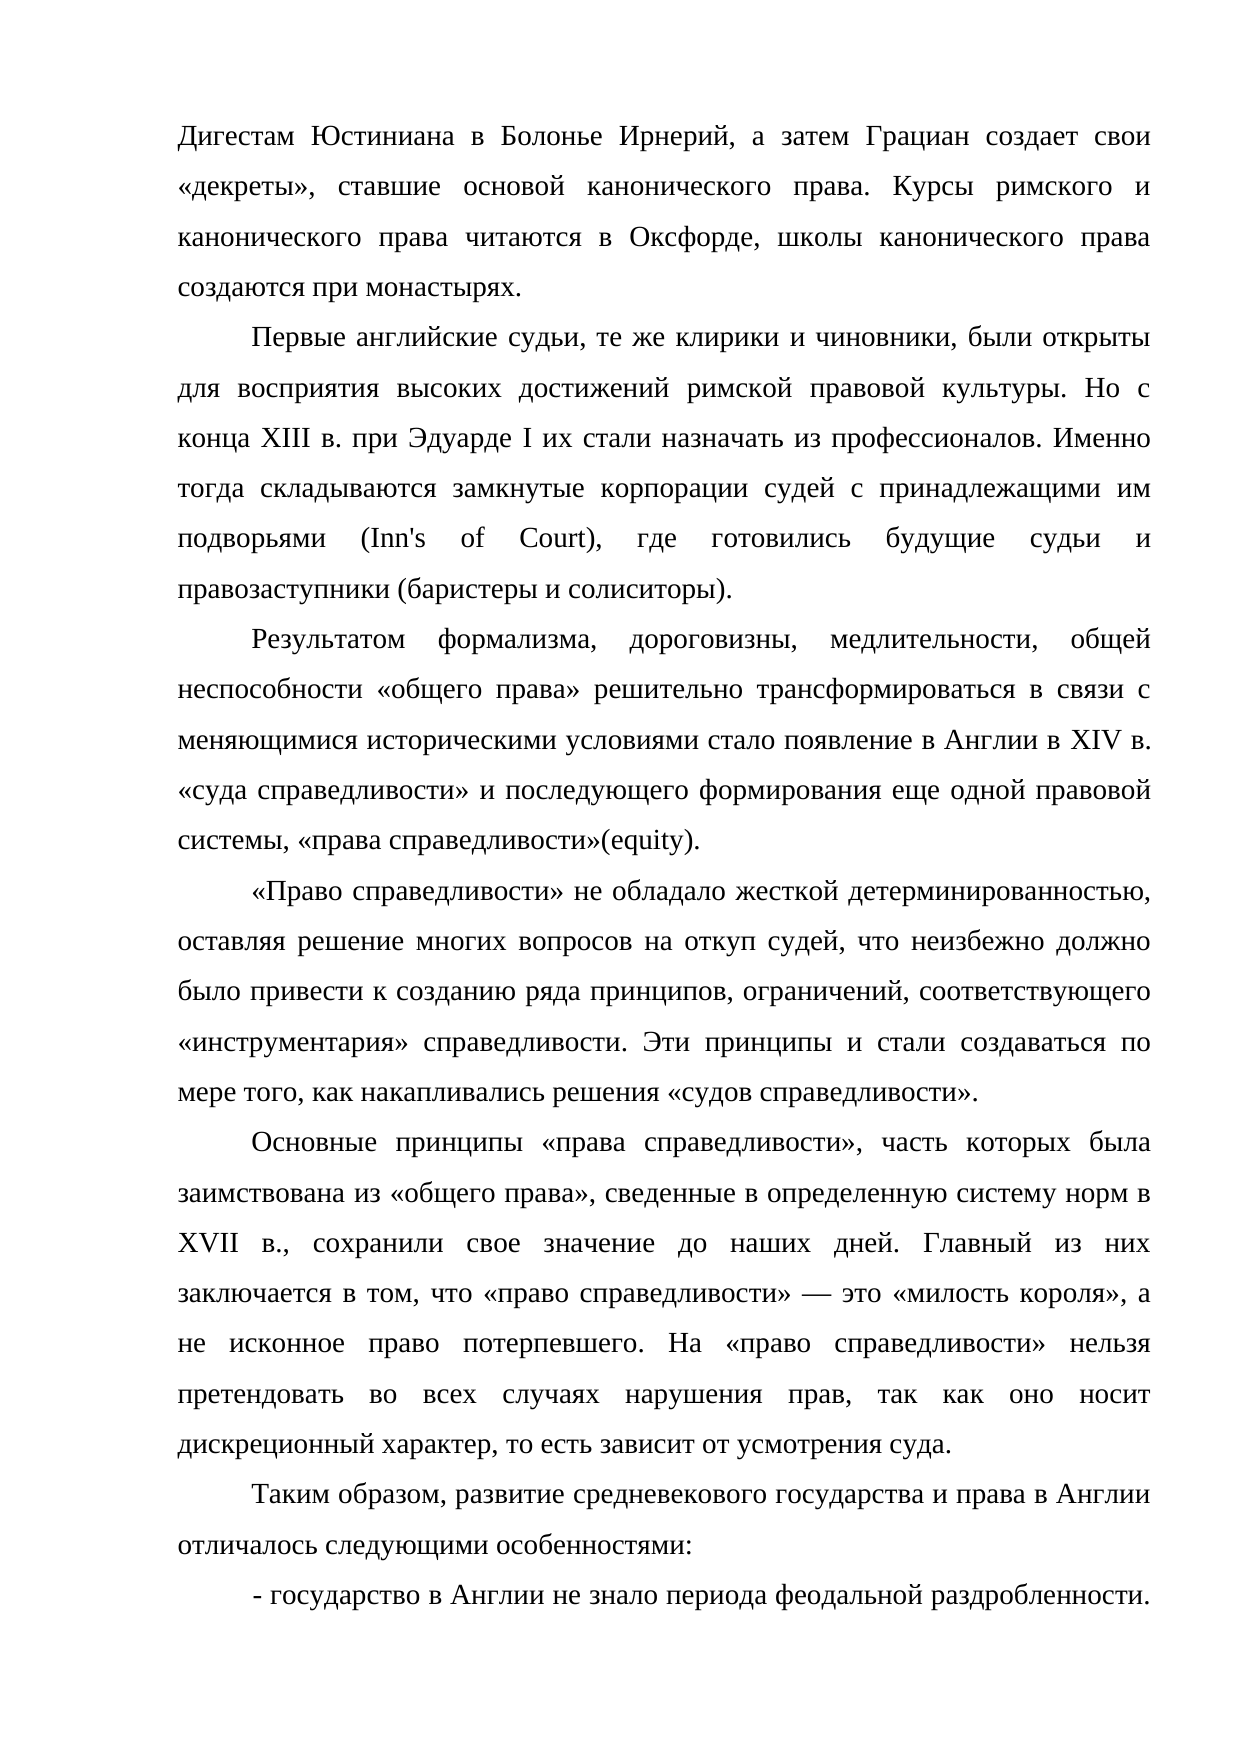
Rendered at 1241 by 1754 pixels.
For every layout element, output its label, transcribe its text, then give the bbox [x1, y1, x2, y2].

text Результатом формализма, дороговизны, медлительности, общей неспособности «общего права» решительно трансформироваться в связи с меняющимися историческими условиями стало появление в Англии в XIV в. «суда справедливости» и последующего формирования еще одной правовой системы, «права справедливости»(equity). [177, 621, 1152, 856]
text «Право справедливости» не обладало жесткой детерминированностью, оставляя решение многих вопросов на откуп судей, что неизбежно должно было привести к созданию ряда принципов, ограничений, соответствующего «инструментария» справедливости. Эти принципы и стали создаваться по мере того, как накапливались решения «судов справедливости». [177, 873, 1152, 1108]
text Основные принципы «права справедливости», часть которых была заимствована из «общего права», сведенные в определенную систему норм в XVII в., сохранили свое значение до наших дней. Главный из них заключается в том, что «право справедливости» — это «милость короля», а не исконное право потерпевшего. На «право справедливости» нельзя претендовать во всех случаях нарушения прав, так как оно носит дискреционный характер, то есть зависит от усмотрения суда. [177, 1124, 1152, 1460]
text Таким образом, развитие средневекового государства и права в Англии отличалось следующими особенностями: [177, 1477, 1152, 1560]
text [177, 1577, 1152, 1611]
text Первые английские судьи, те же клирики и чиновники, были открыты для восприятия высоких достижений римской правовой культуры. Но с конца XIII в. при Эдуарде I их стали назначать из профессионалов. Именно тогда складываются замкнутые корпорации судей с принадлежащими им подворьями (Inn's of Court), где готовились будущие судьи и правозаступники (баристеры и солиситоры). [177, 319, 1152, 604]
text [177, 118, 1152, 303]
